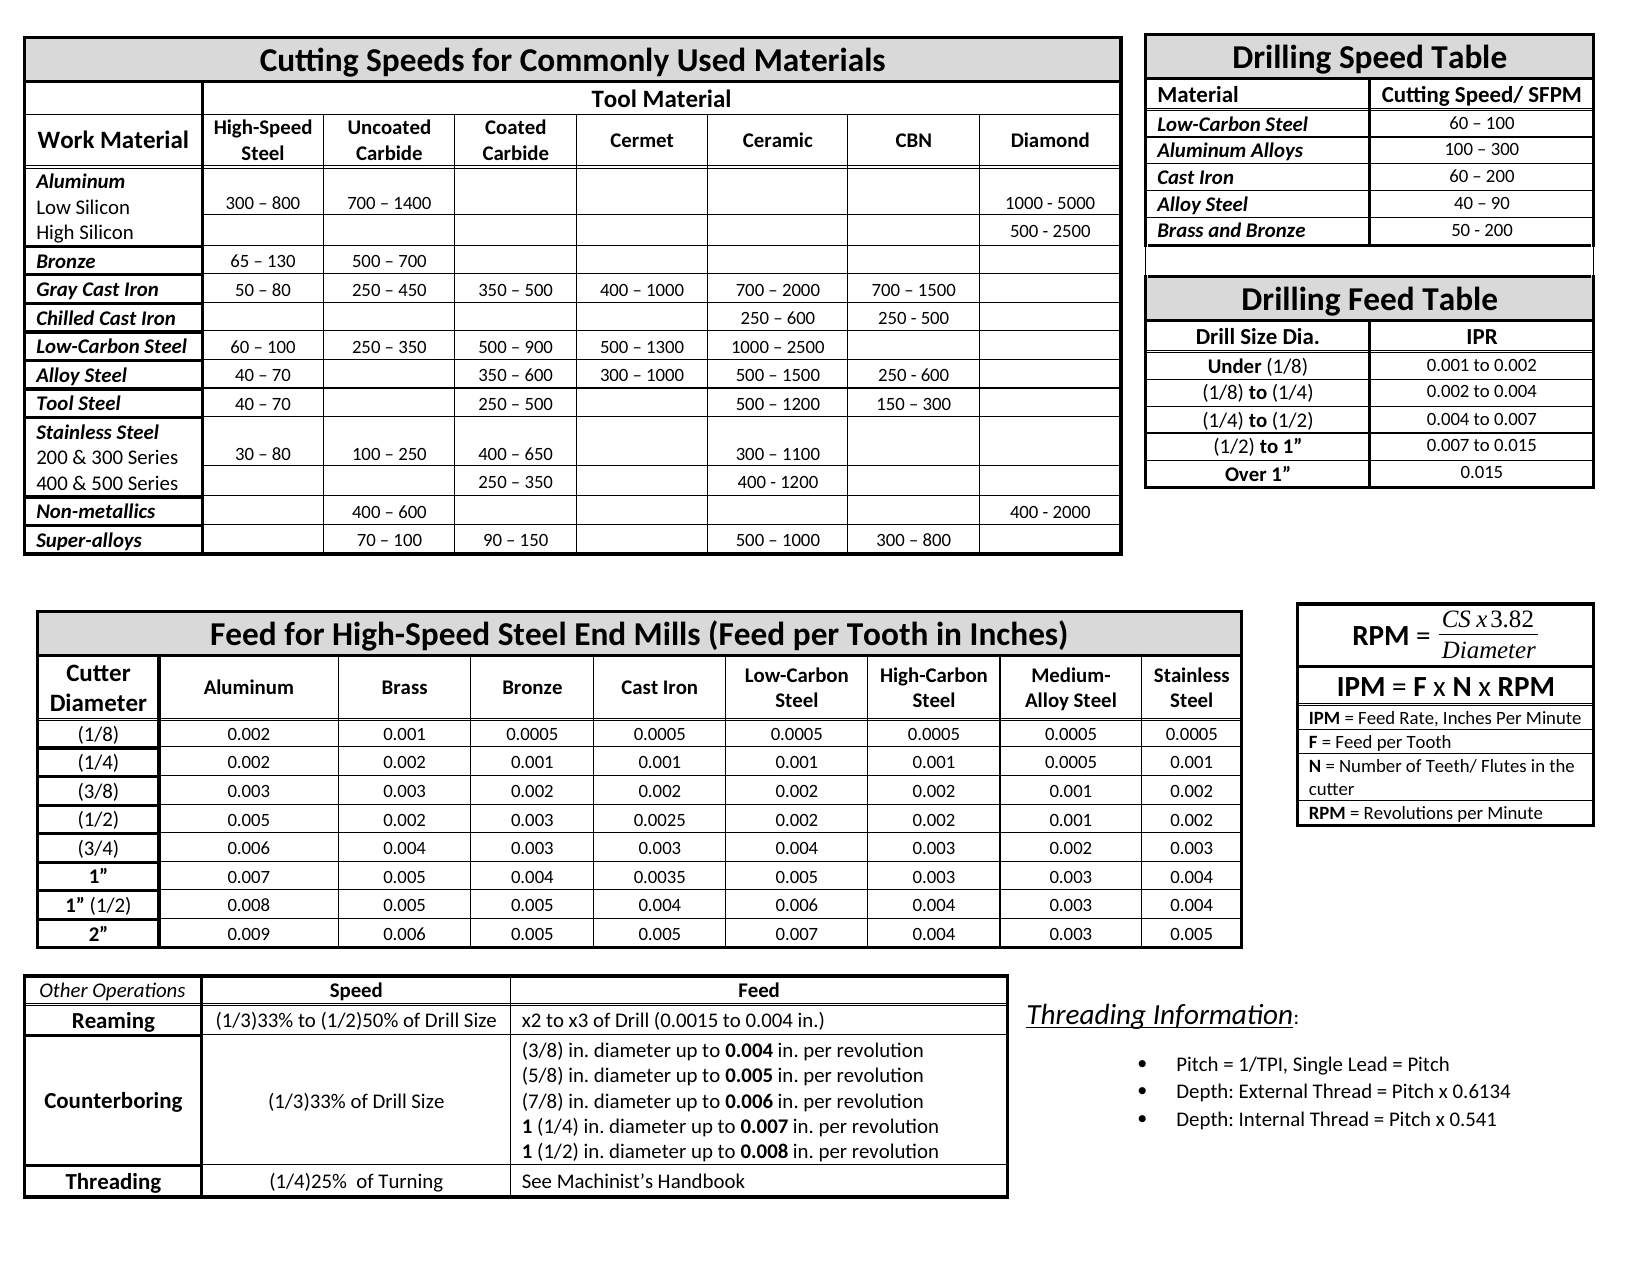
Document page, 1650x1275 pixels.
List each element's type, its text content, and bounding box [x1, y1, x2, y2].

table_cell 700 – 2000 [708, 274, 847, 302]
table_cell 0.0005 [471, 721, 593, 746]
table_cell 0.003 [471, 833, 593, 861]
table_cell [980, 246, 1119, 273]
table_cell 0.006 [339, 919, 470, 946]
table_cell Super-alloys [26, 527, 201, 552]
table_cell 0.004 [868, 919, 999, 946]
table_cell 0.002 [339, 747, 470, 775]
table_cell 60 – 100 [1371, 111, 1592, 136]
table_cell 0.002 [868, 776, 999, 803]
table_cell Tool Material [204, 83, 1119, 113]
table_cell 0.004 to 0.007 [1371, 407, 1592, 432]
table_cell 300 – 1100 [708, 417, 847, 465]
table_cell IPM = Feed Rate, Inches Per Minute [1299, 706, 1592, 729]
table_cell 250 – 350 [455, 466, 576, 495]
table_cell 0.001 [471, 747, 593, 775]
table_cell 500 – 1200 [708, 389, 847, 416]
list Pitch = 1/TPI, Single Lead = Pitch [1009, 1051, 1612, 1077]
table_cell Aluminum Alloys [1147, 138, 1368, 163]
table_cell (1/4) [39, 750, 157, 775]
table_cell 0.005 [339, 862, 470, 889]
table_cell Drilling Feed Table [1147, 275, 1592, 319]
table_cell 400 – 1000 [577, 274, 707, 302]
table_cell 0.002 [868, 805, 999, 832]
table_cell 700 – 1500 [848, 274, 979, 302]
table_cell 0.002 to 0.004 [1371, 380, 1592, 406]
table_cell Uncoated Carbide [324, 115, 454, 165]
table_cell 100 – 300 [1371, 138, 1592, 163]
table_cell (3/8) in. diameter up to 0.004 in. per revolution (5/8) in. diameter up to 0.005 in. per revolution (7/8) in. diameter up to 0.006 in. per revolution 1 (1/4) in. diameter up to 0.007 in. per revolution 1 (1/2) in. diameter up to 0.008 in. per revolution [511, 1035, 1006, 1164]
table_cell [848, 215, 979, 245]
table_cell [980, 417, 1119, 465]
table_cell Counterboring [26, 1037, 200, 1164]
table_cell [455, 169, 576, 214]
table_cell (1/2) to 1” [1147, 434, 1368, 460]
table_cell 0.001 [339, 721, 470, 746]
table_cell 2” [39, 921, 157, 946]
table_cell 0.0005 [1001, 721, 1141, 746]
table_cell 0.003 [594, 833, 725, 861]
table_cell 1000 – 2500 [708, 331, 847, 359]
table_cell F = Feed per Tooth [1299, 730, 1592, 753]
table_cell 250 – 600 [708, 303, 847, 330]
table_cell IPR [1371, 322, 1592, 350]
table_cell Bronze [471, 657, 593, 718]
table_cell 500 – 1300 [577, 331, 707, 359]
table_cell 0.002 [1001, 833, 1141, 861]
table_cell 0.005 [1142, 919, 1240, 946]
table_cell Stainless Steel [1142, 657, 1240, 718]
table_cell [980, 466, 1119, 495]
text Threading Information: [1009, 996, 1612, 1032]
table_cell 0.0025 [594, 805, 725, 832]
table_cell 40 – 70 [204, 389, 323, 416]
table_cell 400 – 600 [324, 496, 454, 524]
table_cell Tool Steel [26, 391, 201, 416]
table_cell [455, 496, 576, 524]
table_cell 250 – 350 [324, 331, 454, 359]
table_cell 0.003 [868, 833, 999, 861]
table_cell High-Speed Steel [204, 115, 323, 165]
table_cell Reaming [26, 1006, 200, 1034]
table_cell 0.0005 [868, 721, 999, 746]
table_cell 40 – 90 [1371, 191, 1592, 217]
table_cell [577, 169, 707, 214]
table_cell [324, 389, 454, 416]
table_header Feed [511, 978, 1006, 1003]
table_cell 0.005 [339, 890, 470, 918]
table_cell See Machinist’s Handbook [511, 1165, 1006, 1195]
table_cell 0.006 [726, 890, 867, 918]
table_cell 0.001 [726, 747, 867, 775]
table_cell (1/4) to (1/2) [1147, 407, 1368, 432]
table_cell 0.003 [161, 776, 338, 803]
table_cell Chilled Cast Iron [26, 305, 201, 330]
table_cell (1/4)25% of Turning [203, 1165, 510, 1195]
table_cell 150 – 300 [848, 389, 979, 416]
table_cell [848, 466, 979, 495]
table_cell 0.0005 [726, 721, 867, 746]
list Depth: External Thread = Pitch x 0.6134 [1009, 1079, 1612, 1104]
table_cell [204, 525, 323, 552]
table_cell 0.002 [1142, 805, 1240, 832]
table_cell 400 - 1200 [708, 466, 847, 495]
table_cell [26, 83, 201, 113]
table_cell 0.003 [1001, 919, 1141, 946]
table_cell 250 – 500 [455, 389, 576, 416]
table_cell 0.004 [1142, 890, 1240, 918]
table_cell 1” (1/2) [39, 892, 157, 918]
table_cell 400 - 2000 [980, 496, 1119, 524]
table_cell N = Number of Teeth/ Flutes in the cutter [1299, 754, 1592, 800]
table_cell 0.009 [161, 919, 338, 946]
table_cell Brass and Bronze [1147, 218, 1368, 244]
table_cell 0.002 [726, 776, 867, 803]
table_cell 30 – 80 [204, 417, 323, 465]
table_cell [577, 215, 707, 245]
table_header Other Operations [26, 978, 200, 1003]
table_cell [980, 303, 1119, 330]
table_cell Low-Carbon Steel [726, 657, 867, 718]
table_cell [324, 360, 454, 387]
table_cell 0.001 [594, 747, 725, 775]
table_cell 0.004 [471, 862, 593, 889]
table_cell (1/3)33% to (1/2)50% of Drill Size [203, 1006, 510, 1034]
table_cell Coated Carbide [455, 115, 576, 165]
table_cell Brass [339, 657, 470, 718]
table_cell Threading [26, 1167, 200, 1195]
table_cell Cast Iron [594, 657, 725, 718]
table_cell 0.003 [339, 776, 470, 803]
table_cell 0.0005 [1142, 721, 1240, 746]
table_cell 350 – 600 [455, 360, 576, 387]
table_cell 0.0005 [1001, 747, 1141, 775]
table_cell [577, 417, 707, 465]
table_cell 500 – 700 [324, 246, 454, 273]
table_cell [204, 303, 323, 330]
table_cell Alloy Steel [26, 362, 201, 387]
table_cell [455, 215, 576, 245]
table_cell 300 – 800 [848, 525, 979, 552]
table_cell Aluminum Low Silicon High Silicon [26, 169, 201, 245]
table_cell 0.004 [1142, 862, 1240, 889]
table_cell [1146, 244, 1593, 275]
table_cell [324, 215, 454, 245]
table_cell [848, 331, 979, 359]
table_cell [204, 466, 323, 495]
table_cell 0.002 [471, 776, 593, 803]
table_cell 90 – 150 [455, 525, 576, 552]
table_cell 400 – 650 [455, 417, 576, 465]
table_cell Work Material [26, 115, 201, 165]
table_cell 0.002 [594, 776, 725, 803]
table_cell 500 – 900 [455, 331, 576, 359]
table_cell 50 – 80 [204, 274, 323, 302]
table_cell Stainless Steel 200 & 300 Series 400 & 500 Series [26, 419, 201, 495]
table_cell [848, 169, 979, 214]
table_cell Diamond [980, 115, 1119, 165]
table_cell Low-Carbon Steel [26, 334, 201, 359]
table_cell [708, 496, 847, 524]
table_cell 40 – 70 [204, 360, 323, 387]
table_cell [980, 360, 1119, 387]
table_cell IPM = F x N x RPM [1299, 668, 1592, 703]
table_cell 350 – 500 [455, 274, 576, 302]
table_cell 0.005 [471, 919, 593, 946]
table_cell [577, 389, 707, 416]
table_cell [980, 525, 1119, 552]
table_cell 0.007 to 0.015 [1371, 434, 1592, 460]
table_cell 0.002 [161, 747, 338, 775]
table_cell CBN [848, 115, 979, 165]
table_header Cutting Speeds for Commonly Used Materials [26, 39, 1119, 80]
table_cell 0.002 [161, 721, 338, 746]
table_cell 0.001 to 0.002 [1371, 353, 1592, 379]
table_cell 0.005 [471, 890, 593, 918]
table_cell 0.001 [868, 747, 999, 775]
table_cell [848, 417, 979, 465]
table_cell 60 – 100 [204, 331, 323, 359]
table_cell (1/3)33% of Drill Size [203, 1035, 510, 1164]
table_cell Bronze [26, 248, 201, 273]
table_cell Non-metallics [26, 499, 201, 524]
table_cell 0.003 [471, 805, 593, 832]
table_cell [455, 246, 576, 273]
table_cell 0.007 [726, 919, 867, 946]
table_cell Cutter Diameter [39, 657, 157, 718]
table_cell (1/8) to (1/4) [1147, 380, 1368, 406]
table_cell 0.003 [1142, 833, 1240, 861]
table_cell [708, 215, 847, 245]
table_cell [980, 389, 1119, 416]
table_cell 500 – 1000 [708, 525, 847, 552]
table_header RPM = [1299, 606, 1592, 664]
table_cell Gray Cast Iron [26, 276, 201, 302]
table_cell [848, 246, 979, 273]
table_cell Over 1” [1147, 461, 1368, 486]
table_cell [980, 331, 1119, 359]
table_cell Low-Carbon Steel [1147, 111, 1368, 136]
table_cell 250 - 500 [848, 303, 979, 330]
table_cell 0.002 [339, 805, 470, 832]
table_cell Medium-Alloy Steel [1001, 657, 1141, 718]
table_cell [577, 246, 707, 273]
table_cell 0.005 [161, 805, 338, 832]
table_header Drilling Speed Table [1147, 36, 1592, 77]
table_cell 250 – 450 [324, 274, 454, 302]
table_cell (3/4) [39, 835, 157, 861]
table_cell [980, 274, 1119, 302]
table_cell [455, 303, 576, 330]
table_cell High-Carbon Steel [868, 657, 999, 718]
table_cell 50 - 200 [1371, 218, 1592, 244]
table_cell [324, 466, 454, 495]
table_cell 0.004 [726, 833, 867, 861]
table_cell 300 – 1000 [577, 360, 707, 387]
table_cell [577, 466, 707, 495]
table_cell 60 – 200 [1371, 164, 1592, 190]
table_cell 0.004 [594, 890, 725, 918]
table_cell 0.007 [161, 862, 338, 889]
table_cell 0.004 [339, 833, 470, 861]
table_cell [577, 525, 707, 552]
table_cell [577, 303, 707, 330]
table_cell Cermet [577, 115, 707, 165]
table_cell Alloy Steel [1147, 191, 1368, 217]
table_cell 65 – 130 [204, 246, 323, 273]
table_cell RPM = Revolutions per Minute [1299, 801, 1592, 824]
table_cell [577, 496, 707, 524]
table_cell Material [1147, 80, 1368, 108]
table_cell 0.002 [1142, 776, 1240, 803]
list Depth: Internal Thread = Pitch x 0.541 [1009, 1106, 1612, 1131]
table_cell 70 – 100 [324, 525, 454, 552]
table_cell 0.001 [1001, 805, 1141, 832]
table_cell 700 – 1400 [324, 169, 454, 214]
table_cell 0.003 [1001, 890, 1141, 918]
table_cell 0.002 [726, 805, 867, 832]
table_cell 0.0005 [594, 721, 725, 746]
table_cell 0.015 [1371, 461, 1592, 486]
table_cell Drill Size Dia. [1147, 322, 1368, 350]
table_cell [324, 303, 454, 330]
table_cell 300 – 800 [204, 169, 323, 214]
table_cell 0.0035 [594, 862, 725, 889]
table_cell [708, 246, 847, 273]
table_cell 0.003 [868, 862, 999, 889]
table_cell [848, 496, 979, 524]
table_cell 1000 - 5000 [980, 169, 1119, 214]
table_cell Under (1/8) [1147, 353, 1368, 379]
table_cell 100 – 250 [324, 417, 454, 465]
table_cell 0.004 [868, 890, 999, 918]
table_cell Ceramic [708, 115, 847, 165]
table_cell 0.001 [1142, 747, 1240, 775]
table_cell 0.005 [594, 919, 725, 946]
table_cell [204, 215, 323, 245]
table_cell [204, 496, 323, 524]
table_cell 0.001 [1001, 776, 1141, 803]
table_cell Aluminum [161, 657, 338, 718]
table_cell x2 to x3 of Drill (0.0015 to 0.004 in.) [511, 1006, 1006, 1034]
table_cell 0.008 [161, 890, 338, 918]
table_cell (3/8) [39, 778, 157, 803]
table_header Speed [203, 978, 510, 1003]
table_header Feed for High-Speed Steel End Mills (Feed per Tooth in Inches) [39, 613, 1240, 654]
table_cell Cutting Speed/ SFPM [1371, 80, 1592, 108]
table_cell [708, 169, 847, 214]
table_cell 0.006 [161, 833, 338, 861]
table_cell 0.003 [1001, 862, 1141, 889]
table_cell 0.005 [726, 862, 867, 889]
table_cell 1” [39, 864, 157, 889]
table_cell 500 - 2500 [980, 215, 1119, 245]
table_cell 250 - 600 [848, 360, 979, 387]
table_cell Cast Iron [1147, 164, 1368, 190]
table_cell (1/2) [39, 807, 157, 832]
table_cell 500 – 1500 [708, 360, 847, 387]
table_cell (1/8) [39, 721, 157, 746]
